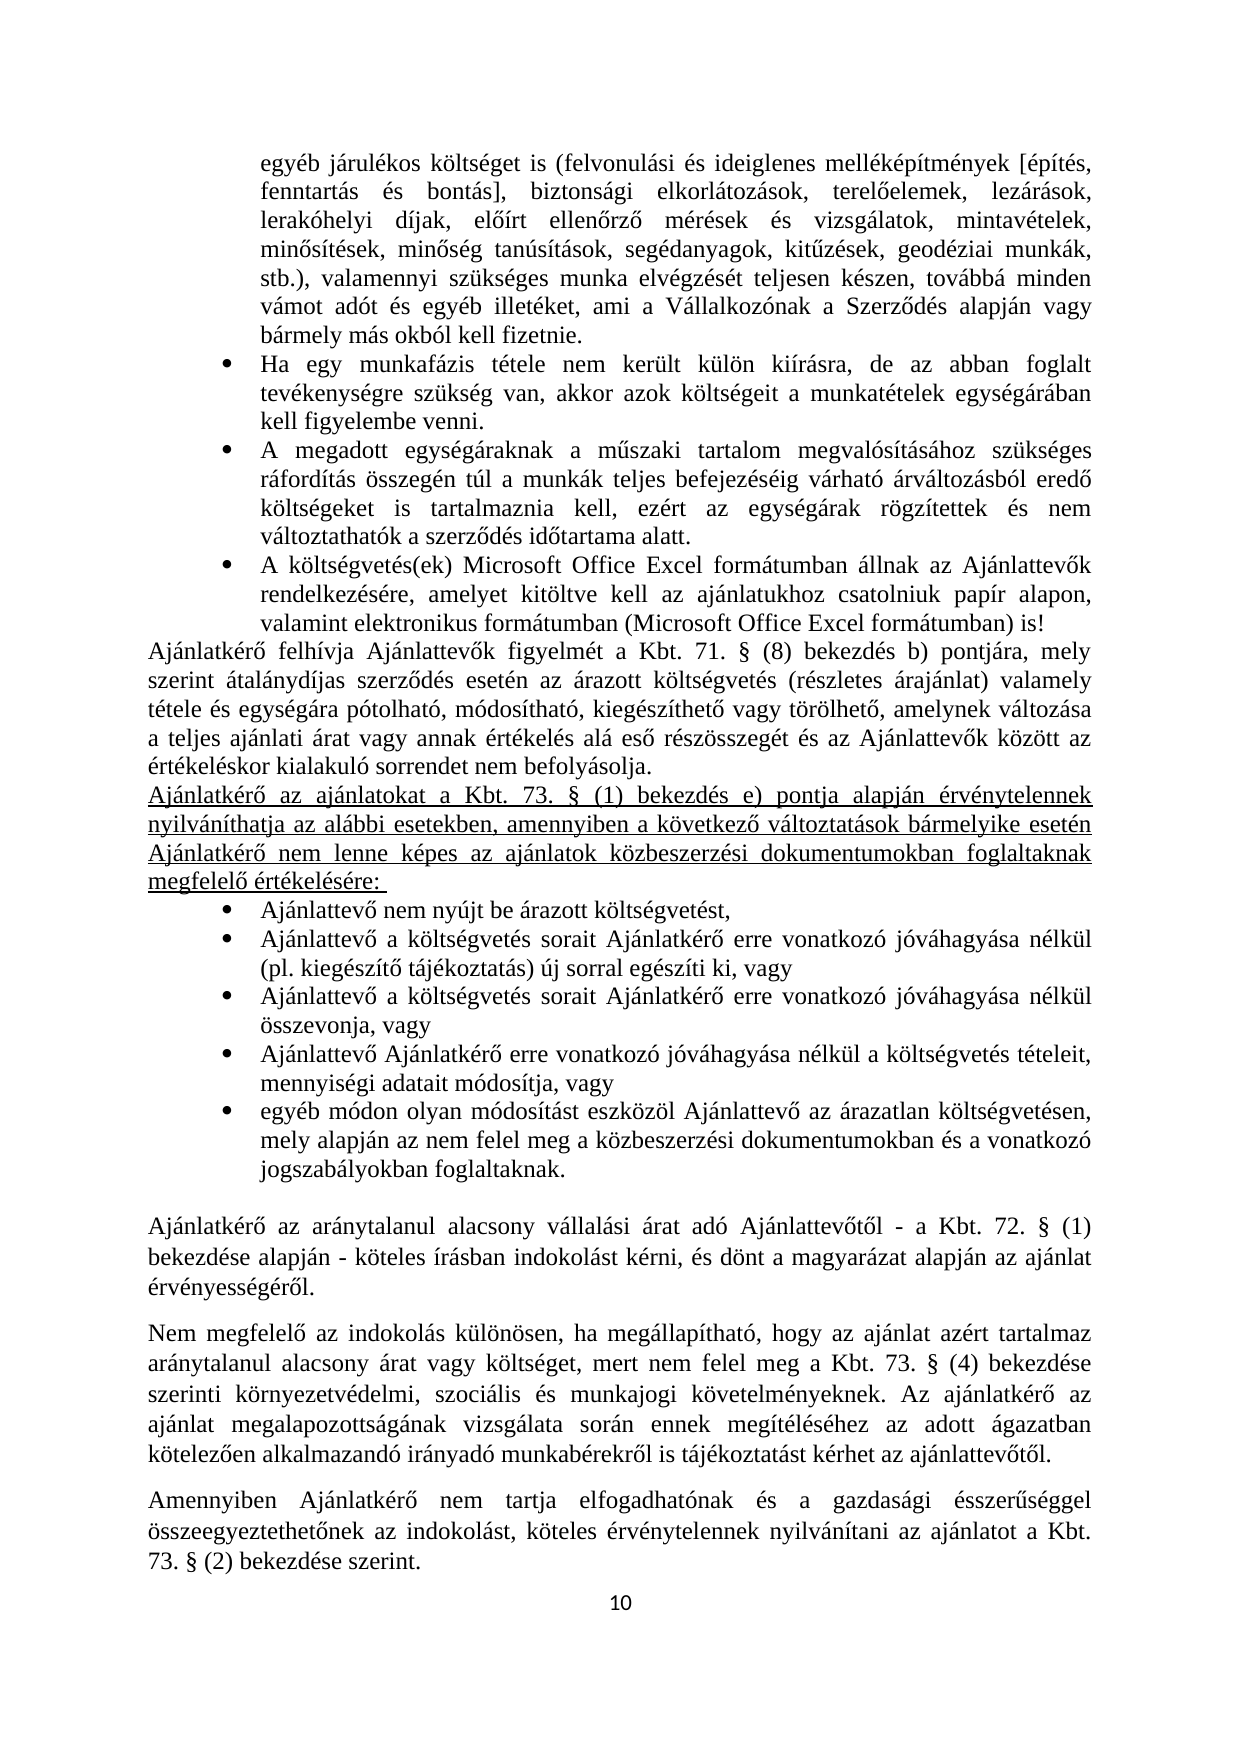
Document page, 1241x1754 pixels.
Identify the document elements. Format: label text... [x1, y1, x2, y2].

text Ajánlatkérő az aránytalanul alacsony vállalási árat adó Ajánlattevőtől - a Kbt. 72. § (1) bekezdése alapján - köteles írásban indokolást kérni, és dönt a magyarázat alapján az ajánlat érvényességéről. [148, 1211, 1092, 1300]
list Ha egy munkafázis tétele nem került külön kiírásra, de az abban foglalt tevékenységre szükség van, akkor azok költségeit a munkatételek egységárában kell figyelembe venni. [223, 349, 1092, 435]
list Ajánlattevő Ajánlatkérő erre vonatkozó jóváhagyása nélkül a költségvetés tételeit, mennyiségi adatait módosítja, vagy [223, 1039, 1092, 1096]
text Ajánlatkérő felhívja Ajánlattevők figyelmét a Kbt. 71. § (8) bekezdés b) pontjára, mely szerint átalánydíjas szerződés esetén az árazott költségvetés (részletes árajánlat) valamely tétele és egységára pótolható, módosítható, kiegészíthető vagy törölhető, amelynek változása a teljes ajánlati árat vagy annak értékelés alá eső részösszegét és az Ajánlattevők között az értékeléskor kialakuló sorrendet nem befolyásolja. [148, 636, 1092, 780]
text Ajánlatkérő az ajánlatokat a Kbt. 73. § (1) bekezdés e) pontja alapján érvénytelennek nyilváníthatja az alábbi esetekben, amennyiben a következő változtatások bármelyike esetén Ajánlatkérő nem lenne képes az ajánlatok közbeszerzési dokumentumokban foglaltaknak megfelelő értékelésére: [148, 807, 1092, 834]
text Ajánlatkérő az ajánlatokat a Kbt. 73. § (1) bekezdés e) pontja alapján érvénytelennek nyilváníthatja az alábbi esetekben, amennyiben a következő változtatások bármelyike esetén Ajánlatkérő nem lenne képes az ajánlatok közbeszerzési dokumentumokban foglaltaknak megfelelő értékelésére: [148, 780, 1092, 805]
text Ajánlatkérő az ajánlatokat a Kbt. 73. § (1) bekezdés e) pontja alapján érvénytelennek nyilváníthatja az alábbi esetekben, amennyiben a következő változtatások bármelyike esetén Ajánlatkérő nem lenne képes az ajánlatok közbeszerzési dokumentumokban foglaltaknak megfelelő értékelésére: [148, 864, 1092, 895]
list A költségvetés(ek) Microsoft Office Excel formátumban állnak az Ajánlattevők rendelkezésére, amelyet kitöltve kell az ajánlatukhoz csatolniuk papír alapon, valamint elektronikus formátumban (Microsoft Office Excel formátumban) is! [223, 550, 1092, 636]
list Ajánlattevő a költségvetés sorait Ajánlatkérő erre vonatkozó jóváhagyása nélkül összevonja, vagy [223, 981, 1092, 1039]
list A megadott egységáraknak a műszaki tartalom megvalósításához szükséges ráfordítás összegén túl a munkák teljes befejezéséig várható árváltozásból eredő költségeket is tartalmaznia kell, ezért az egységárak rögzítettek és nem változtathatók a szerződés időtartama alatt. [223, 435, 1092, 550]
text Nem megfelelő az indokolás különösen, ha megállapítható, hogy az ajánlat azért tartalmaz aránytalanul alacsony árat vagy költséget, mert nem felel meg a Kbt. 73. § (4) bekezdése szerinti környezetvédelmi, szociális és munkajogi követelményeknek. Az ajánlatkérő az ajánlat megalapozottságának vizsgálata során ennek megítéléséhez az adott ágazatban kötelezően alkalmazandó irányadó munkabérekről is tájékoztatást kérhet az ajánlattevőtől. [148, 1318, 1092, 1468]
text Ajánlatkérő az ajánlatokat a Kbt. 73. § (1) bekezdés e) pontja alapján érvénytelennek nyilváníthatja az alábbi esetekben, amennyiben a következő változtatások bármelyike esetén Ajánlatkérő nem lenne képes az ajánlatok közbeszerzési dokumentumokban foglaltaknak megfelelő értékelésére: [148, 835, 1092, 863]
text Amennyiben Ajánlatkérő nem tartja elfogadhatónak és a gazdasági ésszerűséggel összeegyeztethetőnek az indokolást, köteles érvénytelennek nyilvánítani az ajánlatot a Kbt. 73. § (2) bekezdése szerint. [148, 1486, 1092, 1574]
list Ajánlattevő nem nyújt be árazott költségvetést, [223, 895, 1092, 924]
list Ajánlattevő a költségvetés sorait Ajánlatkérő erre vonatkozó jóváhagyása nélkül (pl. kiegészítő tájékoztatás) új sorral egészíti ki, vagy [223, 924, 1092, 981]
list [223, 148, 1092, 349]
list egyéb módon olyan módosítást eszközöl Ajánlattevő az árazatlan költségvetésen, mely alapján az nem felel meg a közbeszerzési dokumentumokban és a vonatkozó jogszabályokban foglaltaknak. [223, 1096, 1092, 1183]
